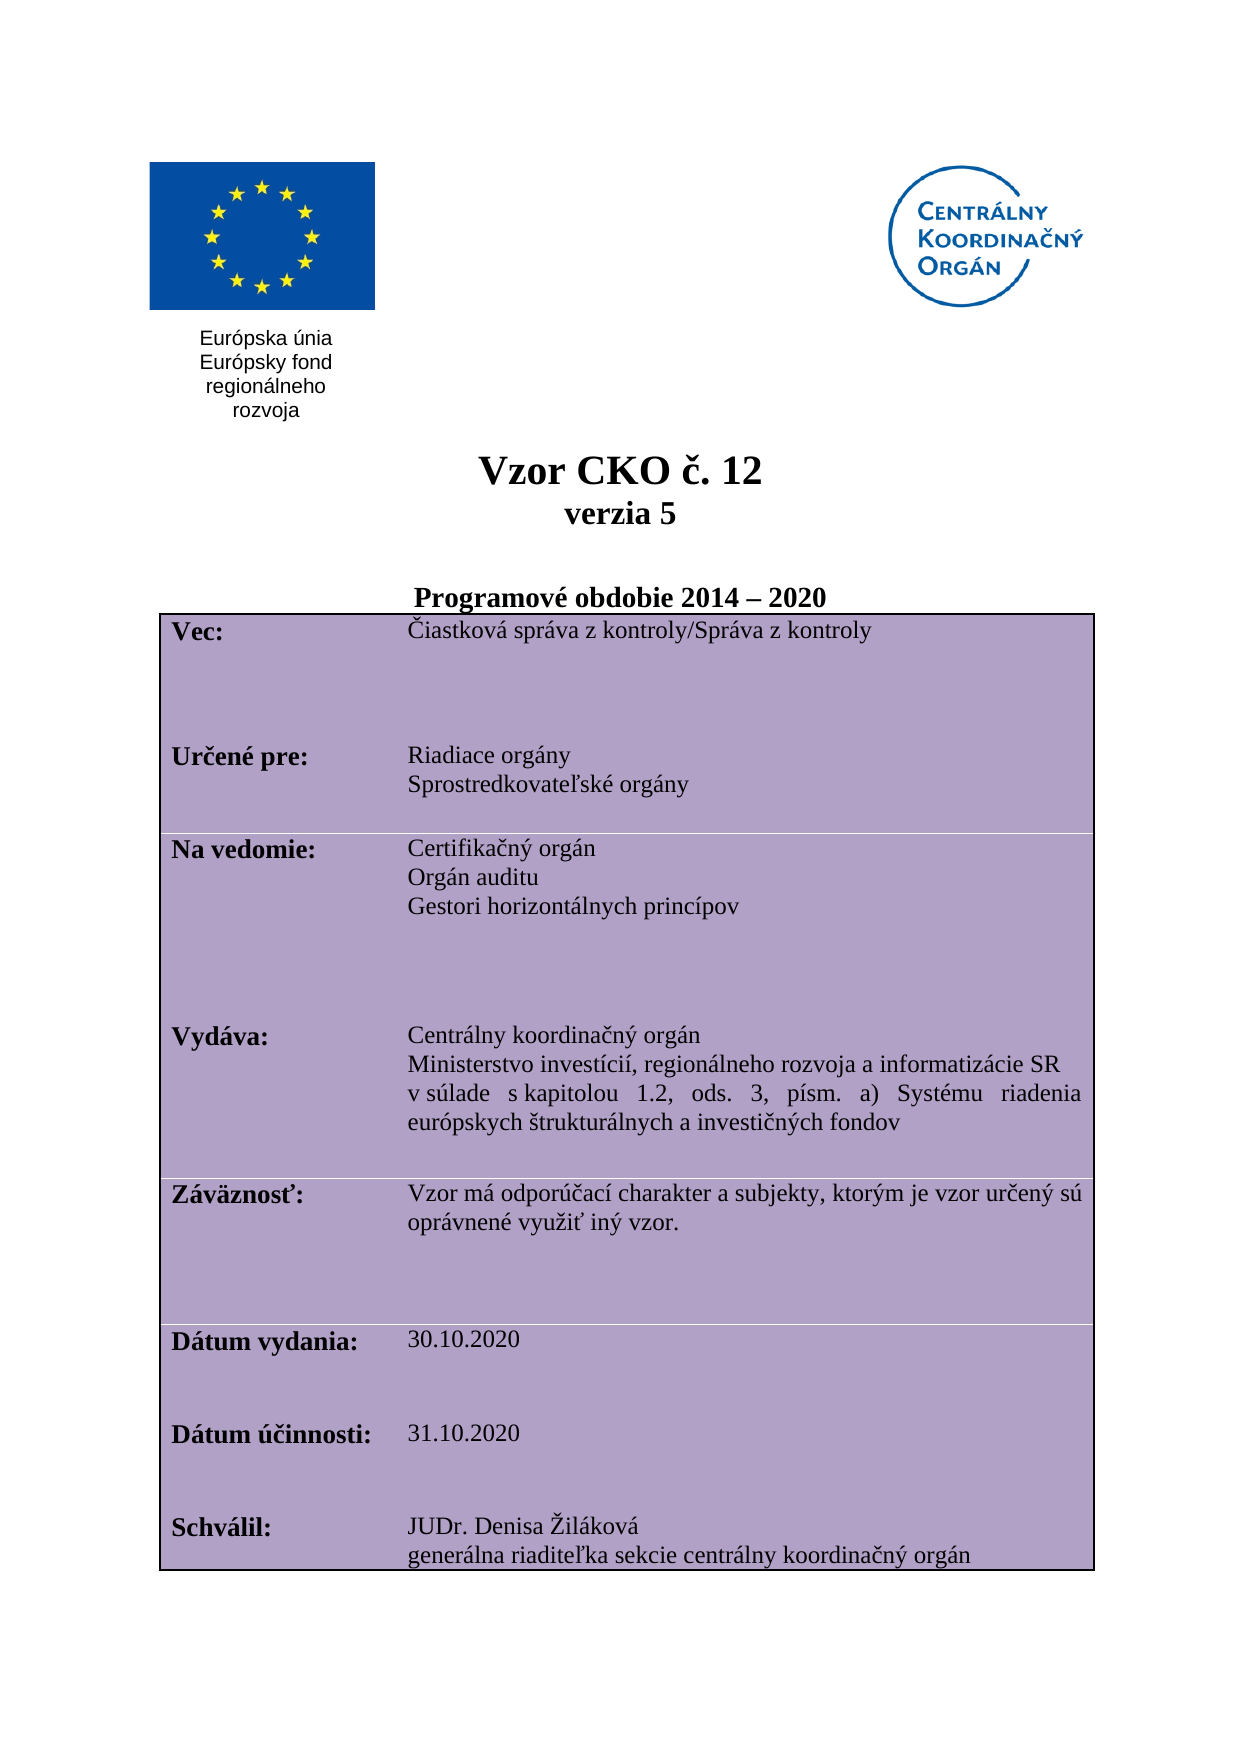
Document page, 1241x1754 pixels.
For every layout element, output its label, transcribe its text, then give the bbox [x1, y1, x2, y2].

table_cell Určené pre: [161, 740, 396, 833]
table_cell Na vedomie: [161, 834, 396, 1020]
picture [884, 162, 1084, 306]
table_cell Dátum vydania: [161, 1325, 396, 1418]
text verzia [148, 493, 1092, 532]
table_header Čiastková správa z kontroly/Správa z kontroly [396, 615, 1093, 740]
text Programové obdobie 2014 – 2020 [148, 580, 1092, 613]
table_cell Vydáva: [161, 1020, 396, 1178]
table_cell JUDr. Denisa Žiláková generálna riaditeľka sekcie centrálny koordinačný orgán [396, 1511, 1093, 1569]
table_cell Certifikačný orgán Orgán auditu Gestori horizontálnych princípov [396, 834, 1093, 1020]
table_cell Centrálny koordinačný orgán Ministerstvo investícií, regionálneho rozvoja a informatizácie SR v súlade s kapitolou 1.2, ods. 3, písm. a) Systému riadenia európskych štrukturálnych a investičných fondov [396, 1020, 1093, 1178]
table_cell Dátum účinnosti: [161, 1418, 396, 1511]
table_cell 30.10.2020 [396, 1325, 1093, 1418]
text Vzor CKO č. [148, 445, 1092, 493]
table_header Vec: [161, 615, 396, 740]
table_cell [396, 1418, 1093, 1511]
table_cell Riadiace orgány Sprostredkovateľské orgány [396, 740, 1093, 833]
text Európsky fond regionálneho [148, 349, 384, 397]
table_cell Schválil: [161, 1511, 396, 1569]
table_cell Záväznosť: [161, 1179, 396, 1324]
text Európska únia [148, 326, 384, 349]
text rozvoja [148, 397, 384, 421]
